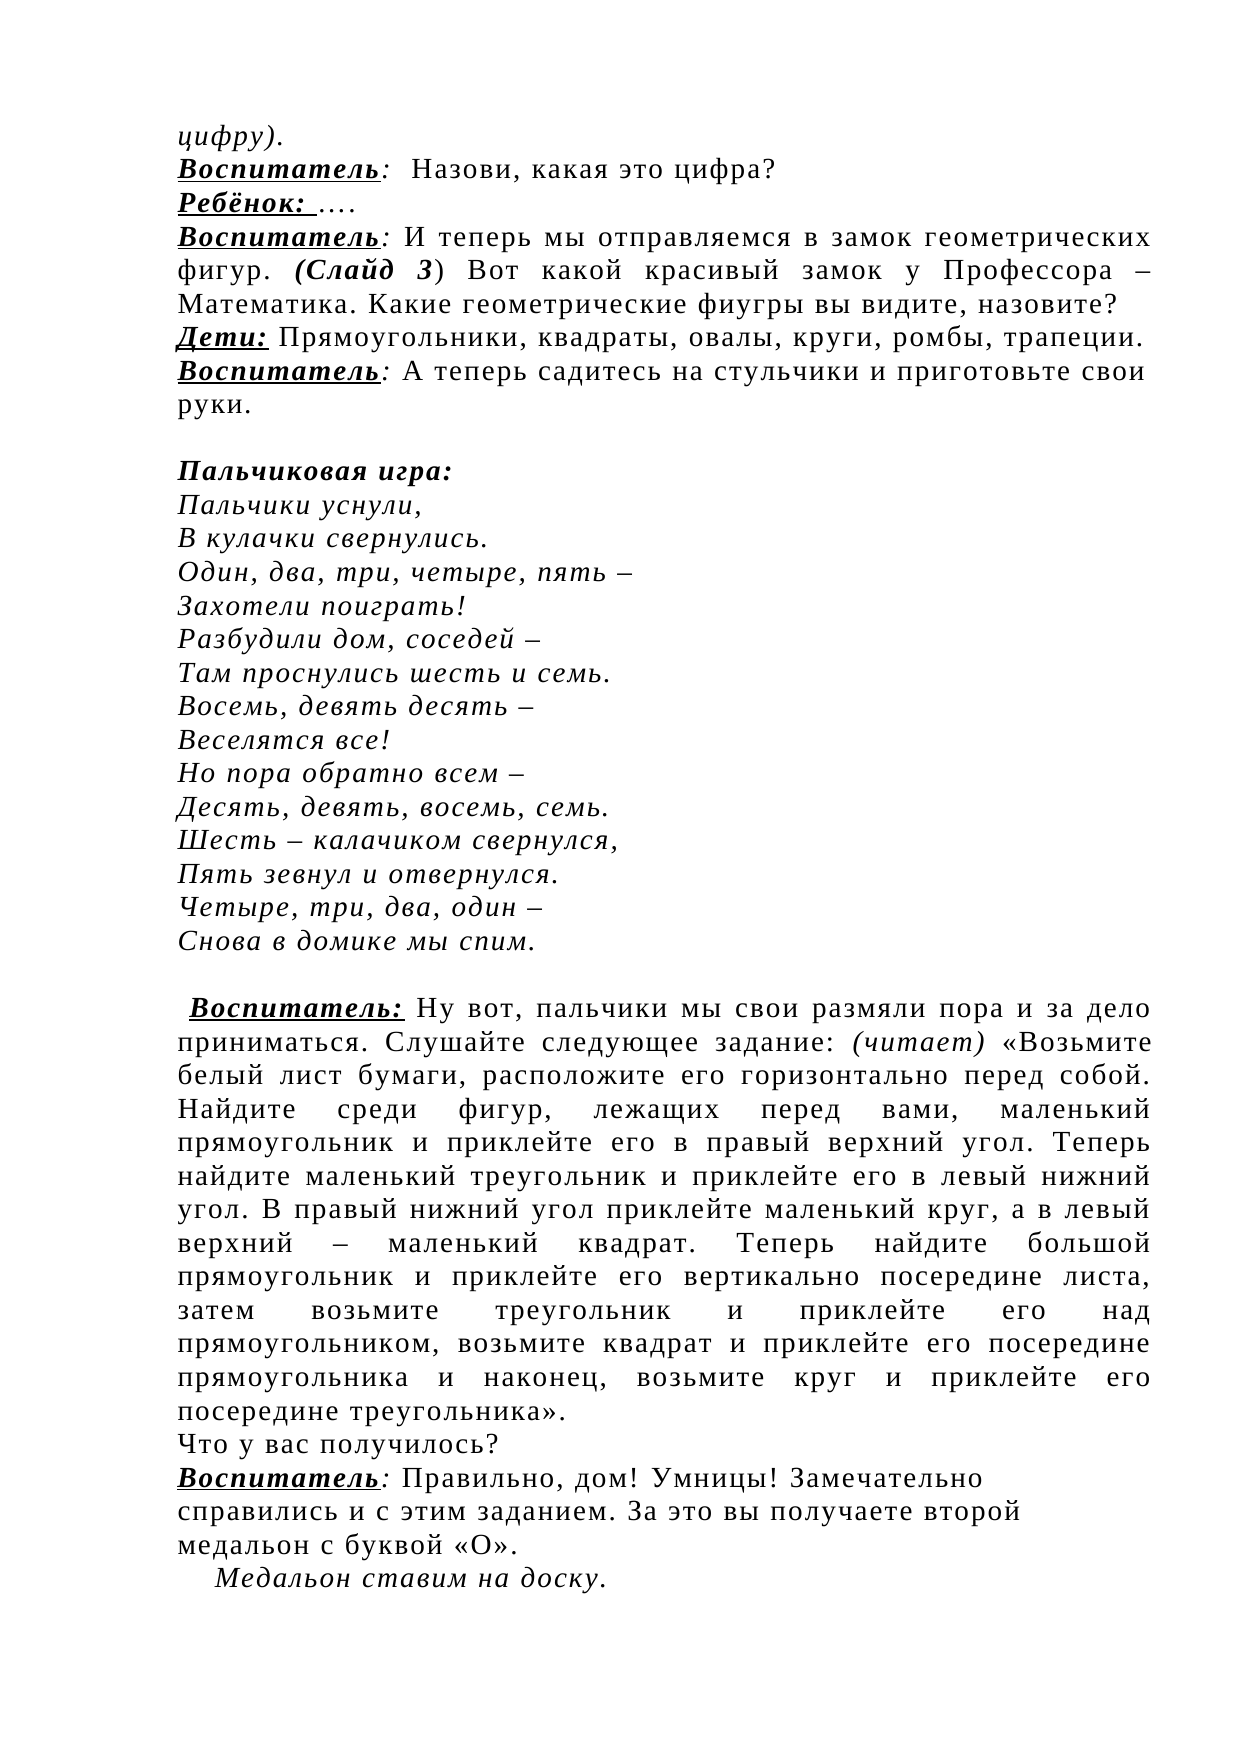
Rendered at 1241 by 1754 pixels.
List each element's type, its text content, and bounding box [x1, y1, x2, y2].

text Снова в домике мы спим. [177, 923, 1152, 957]
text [177, 118, 1152, 185]
text Воспитатель: Правильно, дом! Умницы! Замечательно справились и с этим заданием. За это вы получаете второй медальон с буквой «О». [177, 1460, 1152, 1560]
text Медальон ставим на доску. [214, 1560, 1152, 1594]
text Там проснулись шесть и семь. [177, 655, 1152, 688]
text Воспитатель: А теперь садитесь на стульчики и приготовьте свои руки. [177, 353, 1152, 420]
text Один, два, три, четыре, пять – [177, 554, 1152, 588]
text Восемь, девять десять – [177, 688, 1152, 722]
text Дети: Прямоугольники, квадраты, овалы, круги, ромбы, трапеции. [177, 319, 1152, 353]
text Разбудили дом, соседей – [177, 621, 1152, 655]
text Пять зевнул и отвернулся. [177, 856, 1152, 889]
text В кулачки свернулись. [177, 521, 1152, 554]
text Воспитатель: И теперь мы отправляемся в замок геометрических фигур. (Слайд 3) Вот какой красивый замок у Профессора – Математика. Какие геометрические фиугры вы видите, назовите? [177, 219, 1152, 319]
text Что у вас получилось? [177, 1426, 1152, 1460]
text Но пора обратно всем – [177, 755, 1152, 789]
text Веселятся все! [177, 722, 1152, 755]
text Захотели поиграть! [177, 588, 1152, 621]
text Шесть – калачиком свернулся, [177, 822, 1152, 856]
text Воспитатель: Ну вот, пальчики мы свои размяли пора и за дело приниматься. Слушайте следующее задание: (читает) «Возьмите белый лист бумаги, расположите его горизонтально перед собой. Найдите среди фигур, лежащих перед вами, маленький прямоугольник и приклейте его в правый верхний угол. Теперь найдите маленький треугольник и приклейте его в левый нижний угол. В правый нижний угол приклейте маленький круг, а в левый верхний – маленький квадрат. Теперь найдите большой прямоугольник и приклейте его вертикально посередине листа, затем возьмите треугольник и приклейте его над прямоугольником, возьмите квадрат и приклейте его посередине прямоугольника и наконец, возьмите круг и приклейте его посередине треугольника». [177, 990, 1152, 1426]
text Ребёнок: …. [177, 185, 1152, 219]
text Четыре, три, два, один – [177, 889, 1152, 923]
text Пальчиковая игра: [177, 453, 1152, 487]
text Десять, девять, восемь, семь. [177, 789, 1152, 822]
text Пальчики уснули, [177, 487, 1152, 521]
